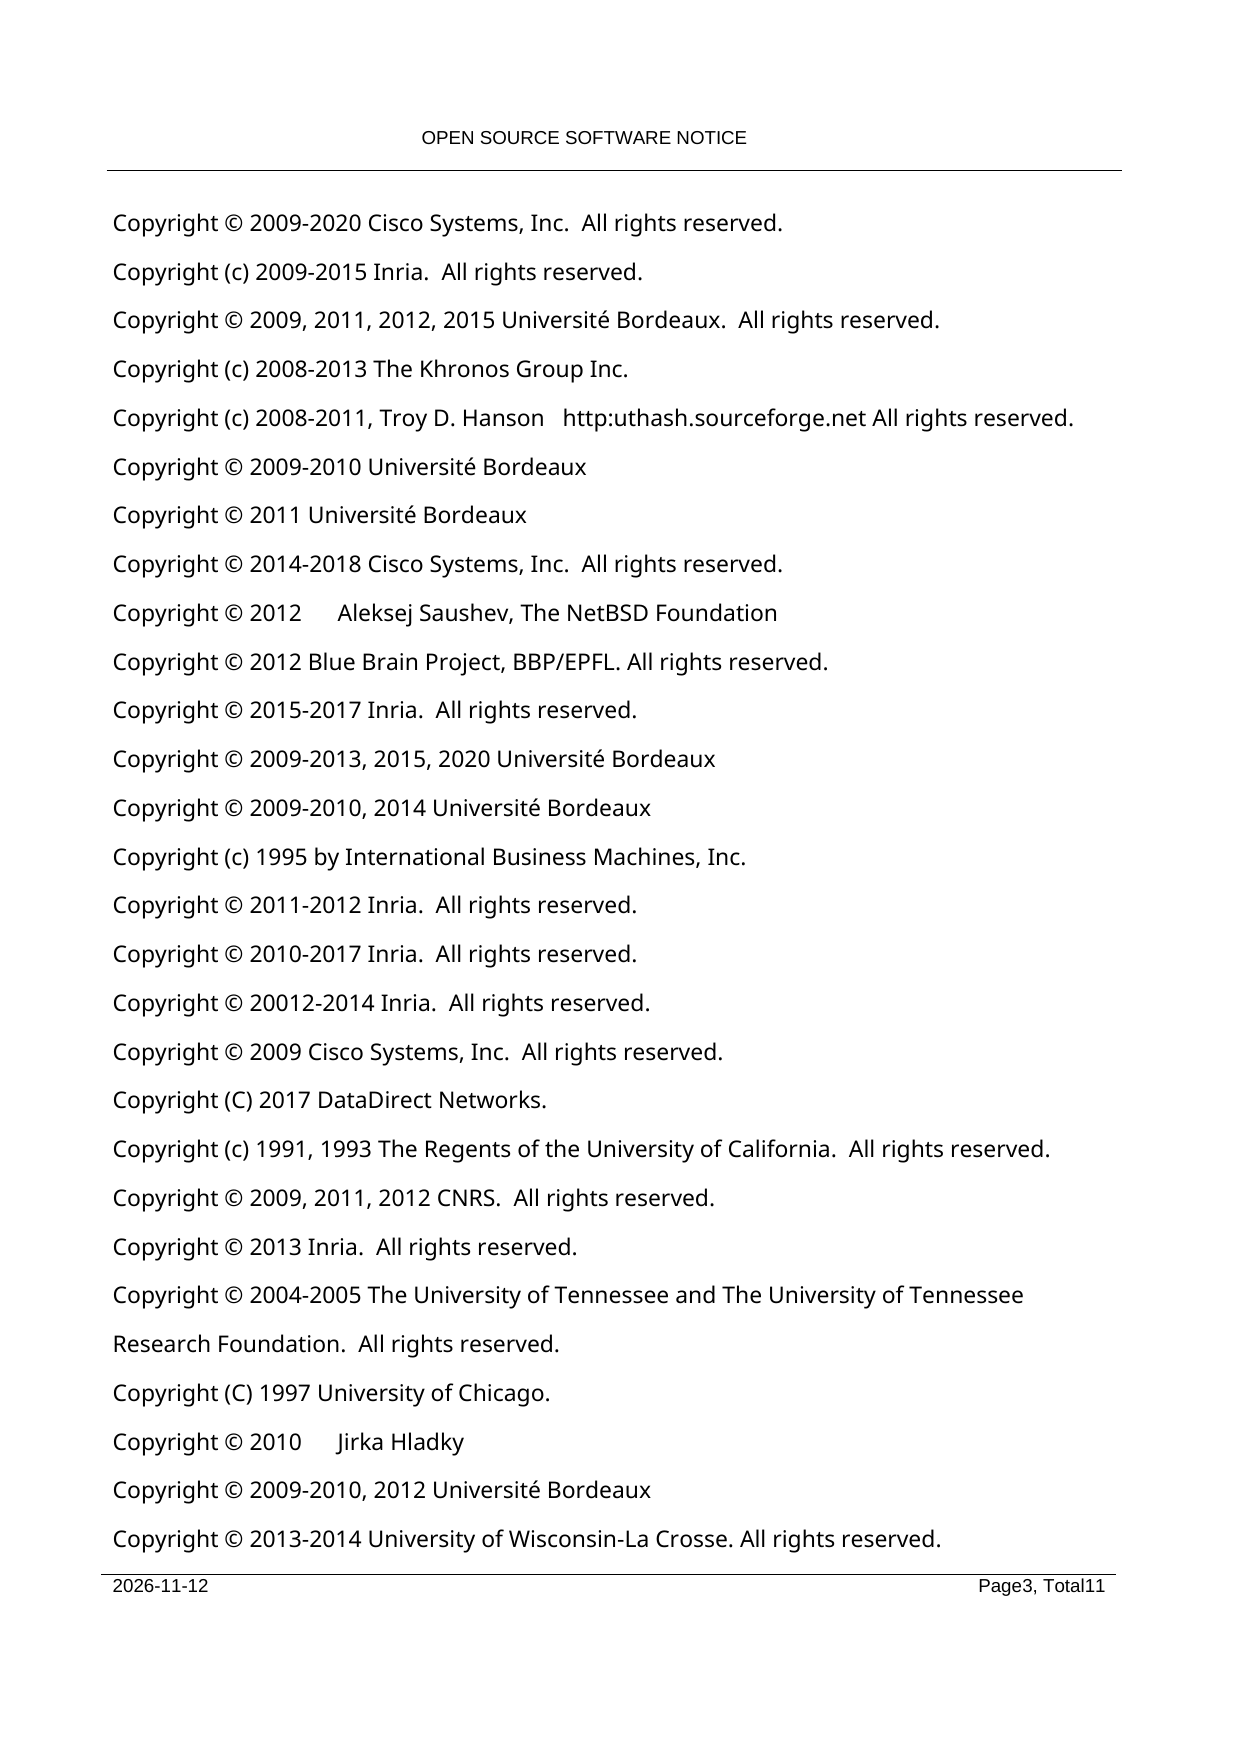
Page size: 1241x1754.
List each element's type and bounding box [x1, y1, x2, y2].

text [112, 206, 1128, 1555]
